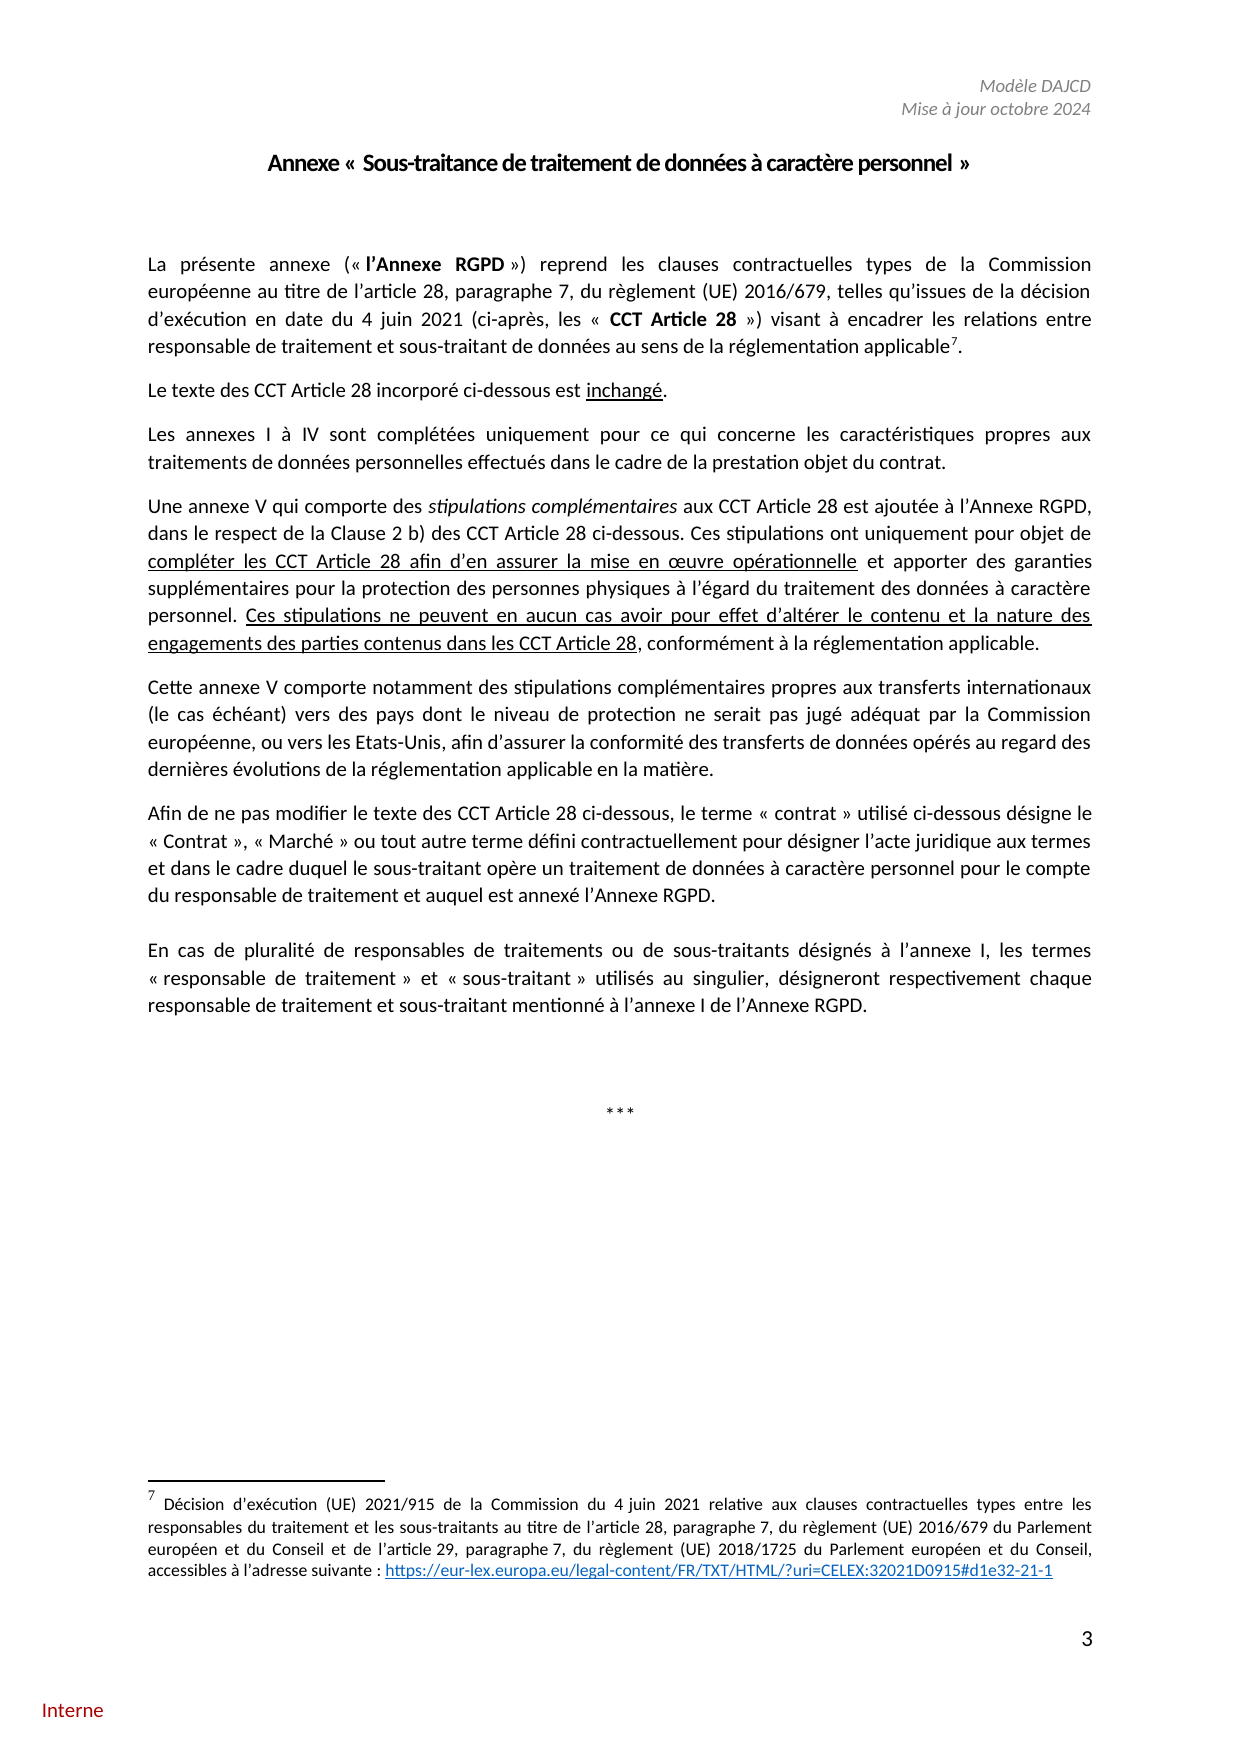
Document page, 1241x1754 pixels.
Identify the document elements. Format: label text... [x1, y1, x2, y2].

text En cas de pluralité de responsables de traitements ou de sous-traitants désignés à l’annexe I, les termes « responsable de traitement » et « sous-traitant » utilisés au singulier, désigneront respectivement chaque responsable de traitement et sous-traitant mentionné à l’annexe I de l’Annexe RGPD. [148, 937, 1093, 1018]
title Annexe « Sous-traitance de traitement de données à caractère personnel » [148, 148, 1093, 178]
text *** [148, 1102, 1093, 1127]
text Une annexe V qui comporte des stipulations complémentaires aux CCT Article 28 est ajoutée à l’Annexe RGPD, dans le respect de la Clause 2 b) des CCT Article 28 ci-dessous. Ces stipulations ont uniquement pour objet de compléter les CCT Article 28 afin d’en assurer la mise en œuvre opérationnelle et apporter des garanties supplémentaires pour la protection des personnes physiques à l’égard du traitement des données à caractère personnel. Ces stipulations ne peuvent en aucun cas avoir pour effet d’altérer le contenu et la nature des engagements des parties contenus dans les CCT Article 28, conformément à la réglementation applicable. [148, 493, 1093, 656]
text La présente annexe (« l’Annexe RGPD ») reprend les clauses contractuelles types de la Commission européenne au titre de l’article 28, paragraphe 7, du règlement (UE) 2016/679, telles qu’issues de la décision d’exécution en date du 4 juin 2021 (ci-après, les « CCT Article 28 ») visant à encadrer les relations entre responsable de traitement et sous-traitant de données au sens de la réglementation applicable. [148, 251, 1093, 359]
text Les annexes I à IV sont complétées uniquement pour ce qui concerne les caractéristiques propres aux traitements de données personnelles effectués dans le cadre de la prestation objet du contrat. [148, 422, 1093, 474]
text Afin de ne pas modifier le texte des CCT Article 28 ci-dessous, le terme « contrat » utilisé ci-dessous désigne le « Contrat », « Marché » ou tout autre terme défini contractuellement pour désigner l’acte juridique aux termes et dans le cadre duquel le sous-traitant opère un traitement de données à caractère personnel pour le compte du responsable de traitement et auquel est annexé l’Annexe RGPD. [148, 800, 1093, 908]
text Le texte des CCT Article 28 incorporé ci-dessous est inchangé. [148, 378, 1093, 403]
text Cette annexe V comporte notamment des stipulations complémentaires propres aux transferts internationaux (le cas échéant) vers des pays dont le niveau de protection ne serait pas jugé adéquat par la Commission européenne, ou vers les Etats-Unis, afin d’assurer la conformité des transferts de données opérés au regard des dernières évolutions de la réglementation applicable en la matière. [148, 674, 1093, 782]
